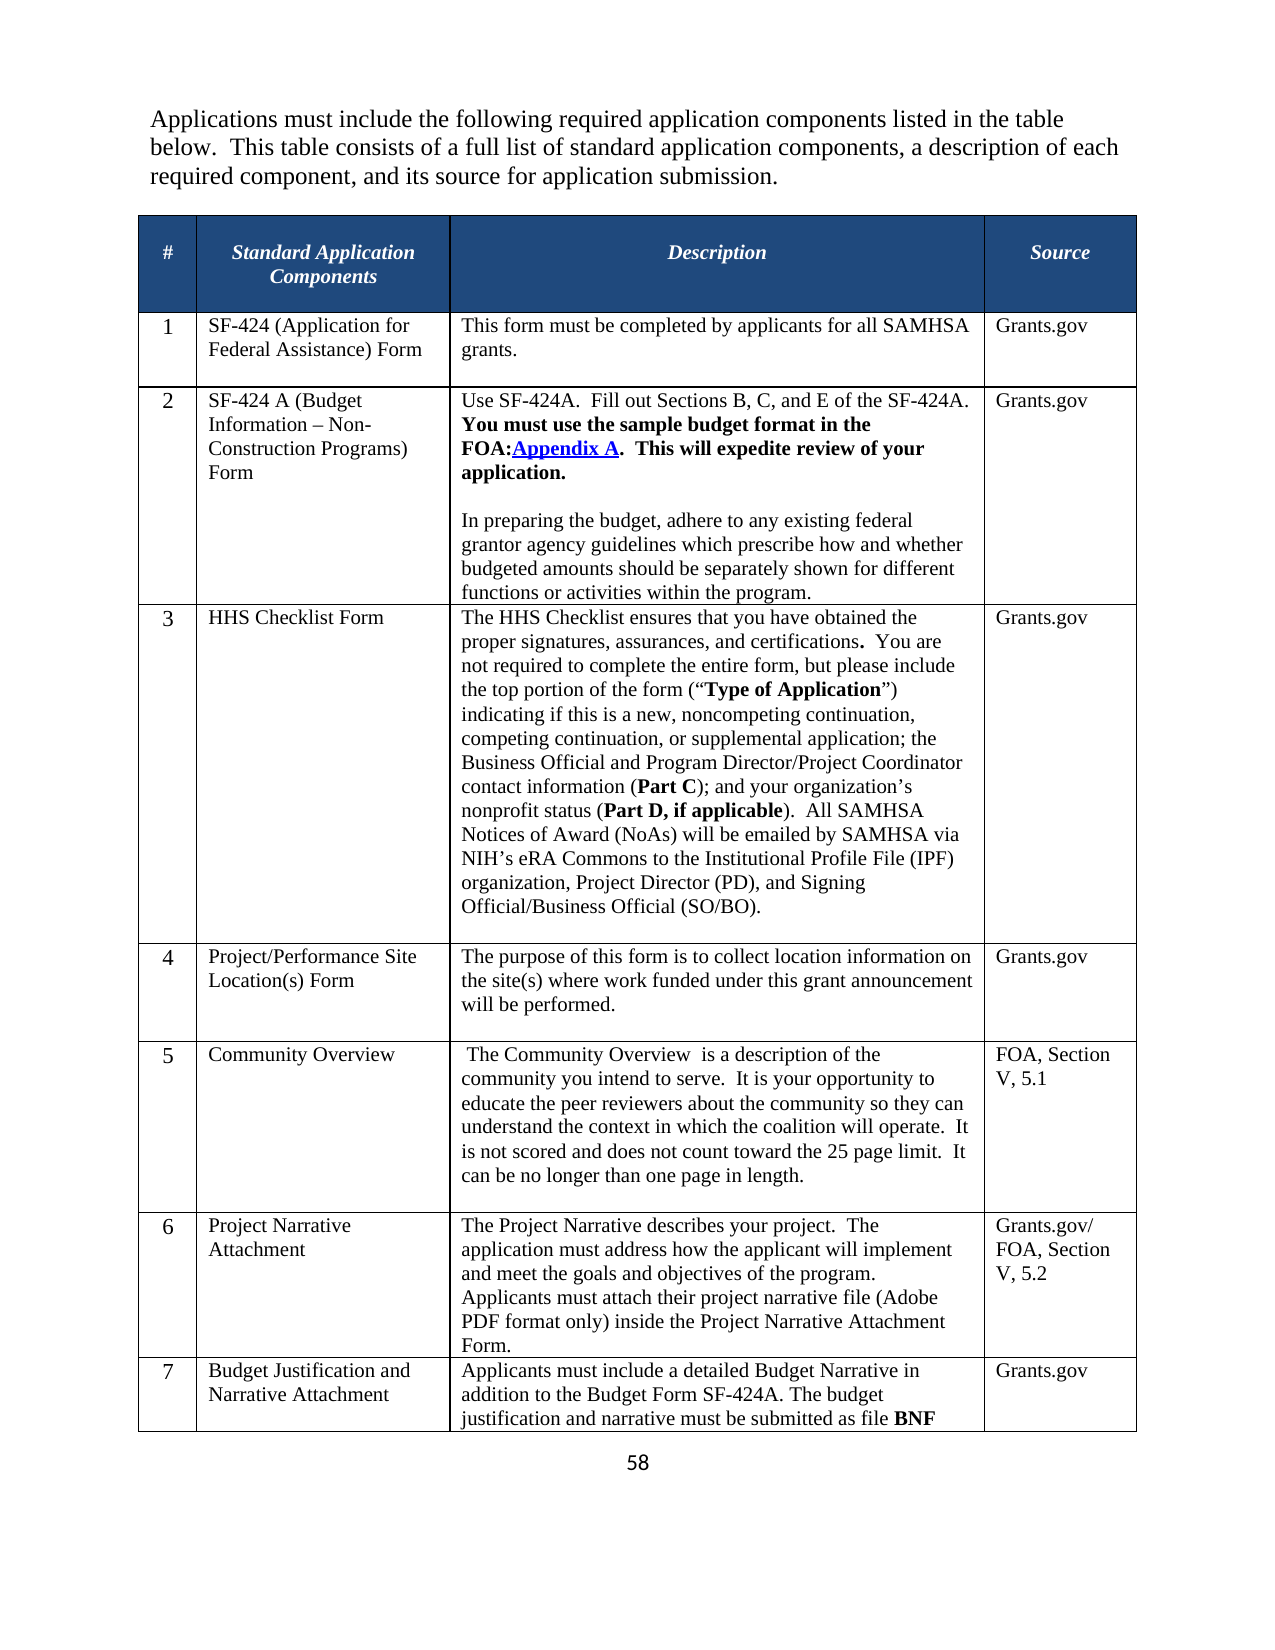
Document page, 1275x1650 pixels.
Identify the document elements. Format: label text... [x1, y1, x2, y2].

table_header Source [985, 216, 1136, 312]
table_header Description [451, 216, 984, 312]
table_cell The Community Overview is a description of the community you intend to serve. It is your opportunity to educate the peer reviewers about the community so they can understand the context in which the coalition will operate. It is not scored and does not count toward the 25 page limit. It can be no longer than one page in length. [451, 1042, 984, 1212]
table_header Standard Application Components [197, 216, 449, 312]
table_cell Grants.gov [985, 605, 1136, 943]
text Applications must include the following required application components listed in the table below. This table consists of a full list of standard application components, a description of each required component, and its source for application submission. [150, 104, 1125, 190]
table_cell Grants.gov [985, 388, 1136, 604]
table_cell 4 [139, 944, 196, 1041]
table_cell HHS Checklist Form [197, 605, 449, 943]
table_cell FOA, Section V, 5.1 [985, 1042, 1136, 1212]
table_cell 6 [139, 1213, 196, 1357]
table_cell 1 [139, 313, 196, 386]
table_cell Community Overview [197, 1042, 449, 1212]
table_cell Grants.gov [985, 313, 1136, 386]
table_cell The purpose of this form is to collect location information on the site(s) where work funded under this grant announcement will be performed. [451, 944, 984, 1041]
table_cell Grants.gov/ FOA, Section V, 5.2 [985, 1213, 1136, 1357]
table_cell The HHS Checklist ensures that you have obtained the proper signatures, assurances, and certifications. You are not required to complete the entire form, but please include the top portion of the form (“Type of Application”) indicating if this is a new, noncompeting continuation, competing continuation, or supplemental application; the Business Official and Program Director/Project Coordinator contact information (Part C); and your organization’s nonprofit status (Part D, if applicable). All SAMHSA Notices of Award (NoAs) will be emailed by SAMHSA via NIH’s eRA Commons to the Institutional Profile File (IPF) organization, Project Director (PD), and Signing Official/Business Official (SO/BO). [451, 605, 984, 943]
table_cell This form must be completed by applicants for all SAMHSA grants. [451, 313, 984, 386]
table_cell Project/Performance Site Location(s) Form [197, 944, 449, 1041]
table_cell 2 [139, 388, 196, 604]
table_cell 7 [139, 1358, 196, 1431]
table_cell Use SF-424A. Fill out Sections B, C, and E of the SF-424A. You must use the sample budget format in the FOA:Appendix A. This will expedite review of your application. In preparing the budget, adhere to any existing federal grantor agency guidelines which prescribe how and whether budgeted amounts should be separately shown for different functions or activities within the program. [451, 388, 984, 604]
table_cell The Project Narrative describes your project. The application must address how the applicant will implement and meet the goals and objectives of the program. Applicants must attach their project narrative file (Adobe PDF format only) inside the Project Narrative Attachment Form. [451, 1213, 984, 1357]
table_cell 3 [139, 605, 196, 943]
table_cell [197, 1358, 449, 1431]
table_cell Grants.gov [985, 1358, 1136, 1431]
table_header # [139, 216, 196, 312]
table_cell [451, 1358, 984, 1431]
table_cell SF-424 A (Budget Information – Non-Construction Programs) Form [197, 388, 449, 604]
table_cell Grants.gov [985, 944, 1136, 1041]
table_cell SF-424 (Application for Federal Assistance) Form [197, 313, 449, 386]
table_cell Project Narrative Attachment [197, 1213, 449, 1357]
table_cell 5 [139, 1042, 196, 1212]
